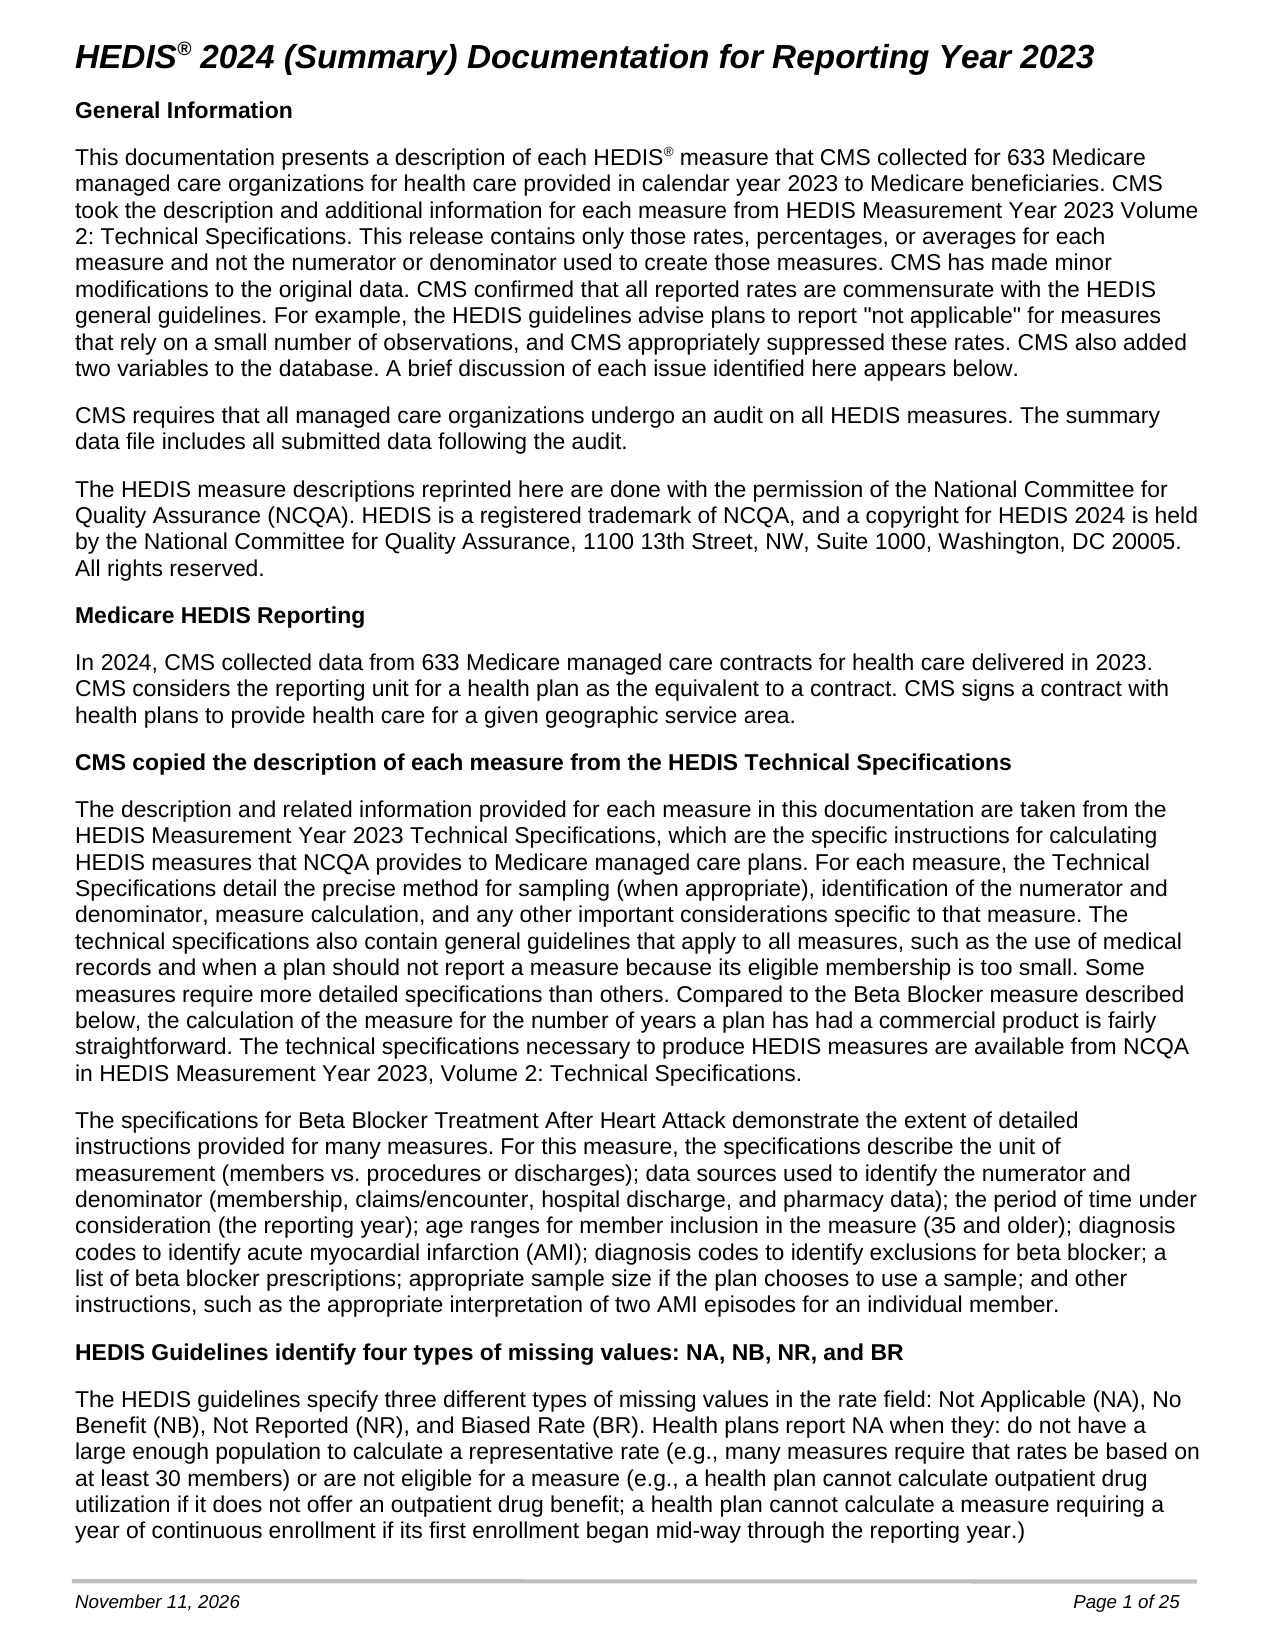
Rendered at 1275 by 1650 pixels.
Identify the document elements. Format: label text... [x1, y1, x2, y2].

text This documentation presents a description of each HEDIS® measure that CMS collected for 633 Medicare managed care organizations for health care provided in calendar year to Medicare beneficiaries. CMS took the description and additional information for each measure from HEDIS Measurement Year 2023 Volume 2: Technical Specifications. This release contains only those rates, percentages, or averages for each measure and not the numerator or denominator used to create those measures. CMS has made minor modifications to the original data. CMS confirmed that all reported rates are commensurate with the HEDIS general guidelines. For example, the HEDIS guidelines advise plans to report "not applicable" for measures that rely on a small number of observations, and CMS appropriately suppressed these rates. CMS also added two variables to the database. A brief discussion of each issue identified here appears below. [75, 144, 1200, 381]
text The HEDIS measure descriptions reprinted here are done with the permission of the National Committee for Quality Assurance (NCQA). HEDIS is a registered trademark of NCQA, and a copyright for HEDIS 2024 is held by the National Committee for Quality Assurance, 1100 13th Street, NW, Suite 1000, Washington, DC 20005. All rights reserved. [75, 476, 1200, 581]
text The HEDIS guidelines specify three different types of missing values in the rate field: Not Applicable (NA), No Benefit (NB), Not Reported (NR), and Biased Rate (BR). Health plans report NA when they: do not have a large enough population to calculate a representative rate (e.g., many measures require that rates be based on at least 30 members) or are not eligible for a measure (e.g., a health plan cannot calculate outpatient drug utilization if it does not offer an outpatient drug benefit; a health plan cannot calculate a measure requiring a year of continuous enrollment if its first enrollment began mid-way through the reporting year.) [75, 1386, 1200, 1544]
subtitle Medicare HEDIS Reporting [75, 602, 1200, 628]
text CMS requires that all managed care organizations undergo an audit on all HEDIS measures. The summary data file includes all submitted data following the audit. [75, 402, 1200, 455]
text The description and related information provided for each measure in this documentation are taken from the HEDIS Measurement Year 2023 Technical Specifications, which are the specific instructions for calculating HEDIS measures that NCQA provides to Medicare managed care plans. For each measure, the Technical Specifications detail the precise method for sampling (when appropriate), identification of the numerator and denominator, measure calculation, and any other important considerations specific to that measure. The technical specifications also contain general guidelines that apply to all measures, such as the use of medical records and when a plan should not report a measure because its eligible membership is too small. Some measures require more detailed specifications than others. Compared to the Beta Blocker measure described below, the calculation of the measure for the number of years a plan has had a commercial product is fairly straightforward. The technical specifications necessary to produce HEDIS measures are available from NCQA in HEDIS Measurement Year 2023, Volume 2: Technical Specifications. [75, 796, 1200, 1086]
subtitle CMS copied the description of each measure from the HEDIS Technical Specifications [75, 749, 1200, 775]
text In , CMS collected data from 633 Medicare managed care contracts for health care delivered in 23. CMS considers the reporting unit for a health plan as the equivalent to a contract. CMS signs a contract with health plans to provide health care for a given geographic service area. [75, 649, 1200, 728]
subtitle HEDIS® 2024 (Summary) Documentation for Reporting Year 2023 [75, 37, 1200, 76]
subtitle General Information [75, 97, 1200, 123]
subtitle HEDIS Guidelines identify four types of missing values: NA, NB, NR, and BR [75, 1338, 1200, 1365]
text The specifications for Beta Blocker Treatment After Heart Attack demonstrate the extent of detailed instructions provided for many measures. For this measure, the specifications describe the unit of measurement (members vs. procedures or discharges); data sources used to identify the numerator and denominator (membership, claims/encounter, hospital discharge, and pharmacy data); the period of time under consideration (the reporting year); age ranges for member inclusion in the measure (35 and older); diagnosis codes to identify acute myocardial infarction (AMI); diagnosis codes to identify exclusions for beta blocker; a list of beta blocker prescriptions; appropriate sample size if the plan chooses to use a sample; and other instructions, such as the appropriate interpretation of two AMI episodes for an individual member. [75, 1107, 1200, 1318]
